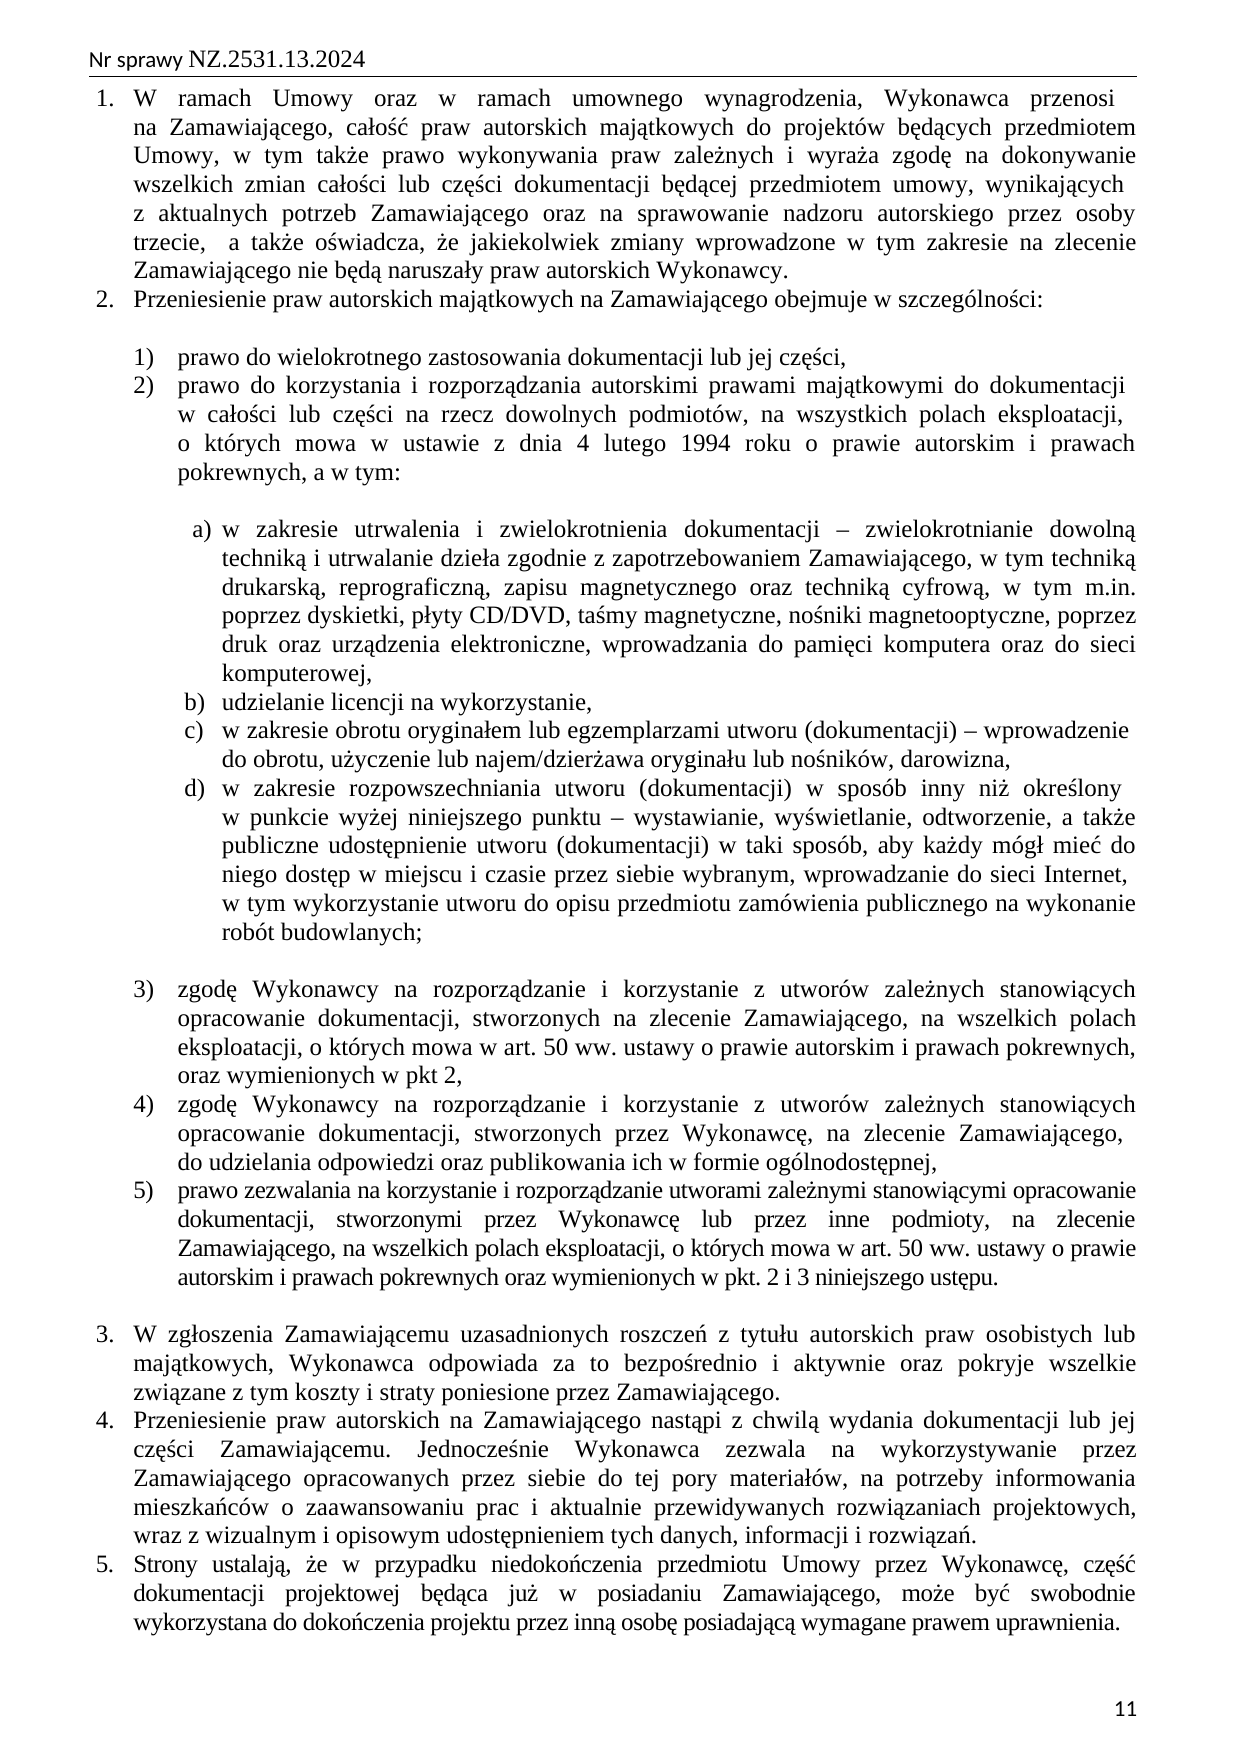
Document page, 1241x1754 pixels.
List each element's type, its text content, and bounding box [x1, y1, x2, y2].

list prawo do korzystania i rozporządzania autorskimi prawami majątkowymi do dokumentacji w całości lub części na rzecz dowolnych podmiotów, na wszystkich polach eksploatacji, o których mowa w ustawie z dnia 4 lutego 1994 roku o prawie autorskim i prawach pokrewnych, a w tym: [133, 370, 1137, 485]
list W ramach Umowy oraz w ramach umownego wynagrodzenia, Wykonawca przenosi na Zamawiającego, całość praw autorskich majątkowych do projektów będących przedmiotem Umowy, w tym także prawo wykonywania praw zależnych i wyraża zgodę na dokonywanie wszelkich zmian całości lub części dokumentacji będącej przedmiotem umowy, wynikających z aktualnych potrzeb Zamawiającego oraz na sprawowanie nadzoru autorskiego przez osoby trzecie, a także oświadcza, że jakiekolwiek zmiany wprowadzone w tym zakresie na zlecenie Zamawiającego nie będą naruszały praw autorskich Wykonawcy. [96, 83, 1137, 284]
list w zakresie utrwalenia i zwielokrotnienia dokumentacji – zwielokrotnianie dowolną techniką i utrwalanie dzieła zgodnie z zapotrzebowaniem Zamawiającego, w tym techniką drukarską, reprograficzną, zapisu magnetycznego oraz techniką cyfrową, w tym m.in. poprzez dyskietki, płyty CD/DVD, taśmy magnetyczne, nośniki magnetooptyczne, poprzez druk oraz urządzenia elektroniczne, wprowadzania do pamięci komputera oraz do sieci komputerowej, [192, 514, 1137, 687]
list Przeniesienie praw autorskich majątkowych na Zamawiającego obejmuje w szczególności: [96, 284, 1137, 313]
list prawo zezwalania na korzystanie i rozporządzanie utworami zależnymi stanowiącymi opracowanie dokumentacji, stworzonymi przez Wykonawcę lub przez inne podmioty, na zlecenie Zamawiającego, na wszelkich polach eksploatacji, o których mowa w art. 50 ww. ustawy o prawie autorskim i prawach pokrewnych oraz wymienionych w pkt. 2 i 3 niniejszego ustępu. [133, 1175, 1137, 1290]
list Strony ustalają, że w przypadku niedokończenia przedmiotu Umowy przez Wykonawcę, część dokumentacji projektowej będąca już w posiadaniu Zamawiającego, może być swobodnie wykorzystana do dokończenia projektu przez inną osobę posiadającą wymagane prawem uprawnienia. [96, 1549, 1137, 1635]
list zgodę Wykonawcy na rozporządzanie i korzystanie z utworów zależnych stanowiących opracowanie dokumentacji, stworzonych przez Wykonawcę, na zlecenie Zamawiającego, do udzielania odpowiedzi oraz publikowania ich w formie ogólnodostępnej, [133, 1089, 1137, 1175]
list Przeniesienie praw autorskich na Zamawiającego nastąpi z chwilą wydania dokumentacji lub jej części Zamawiającemu. Jednocześnie Wykonawca zezwala na wykorzystywanie przez Zamawiającego opracowanych przez siebie do tej pory materiałów, na potrzeby informowania mieszkańców o zaawansowaniu prac i aktualnie przewidywanych rozwiązaniach projektowych, wraz z wizualnym i opisowym udostępnieniem tych danych, informacji i rozwiązań. [96, 1405, 1137, 1549]
list w zakresie obrotu oryginałem lub egzemplarzami utworu (dokumentacji) – wprowadzenie do obrotu, użyczenie lub najem/dzierżawa oryginału lub nośników, darowizna, [184, 715, 1137, 773]
list W zgłoszenia Zamawiającemu uzasadnionych roszczeń z tytułu autorskich praw osobistych lub majątkowych, Wykonawca odpowiada za to bezpośrednio i aktywnie oraz pokryje wszelkie związane z tym koszty i straty poniesione przez Zamawiającego. [96, 1319, 1137, 1405]
list zgodę Wykonawcy na rozporządzanie i korzystanie z utworów zależnych stanowiących opracowanie dokumentacji, stworzonych na zlecenie Zamawiającego, na wszelkich polach eksploatacji, o których mowa w art. 50 ww. ustawy o prawie autorskim i prawach pokrewnych, oraz wymienionych w pkt 2, [133, 974, 1137, 1089]
list w zakresie rozpowszechniania utworu (dokumentacji) w sposób inny niż określony w punkcie wyżej niniejszego punktu – wystawianie, wyświetlanie, odtworzenie, a także publiczne udostępnienie utworu (dokumentacji) w taki sposób, aby każdy mógł mieć do niego dostęp w miejscu i czasie przez siebie wybranym, wprowadzanie do sieci Internet, w tym wykorzystanie utworu do opisu przedmiotu zamówienia publicznego na wykonanie robót budowlanych; [184, 773, 1137, 945]
list udzielanie licencji na wykorzystanie, [184, 687, 1137, 715]
list prawo do wielokrotnego zastosowania dokumentacji lub jej części, [133, 342, 1137, 370]
